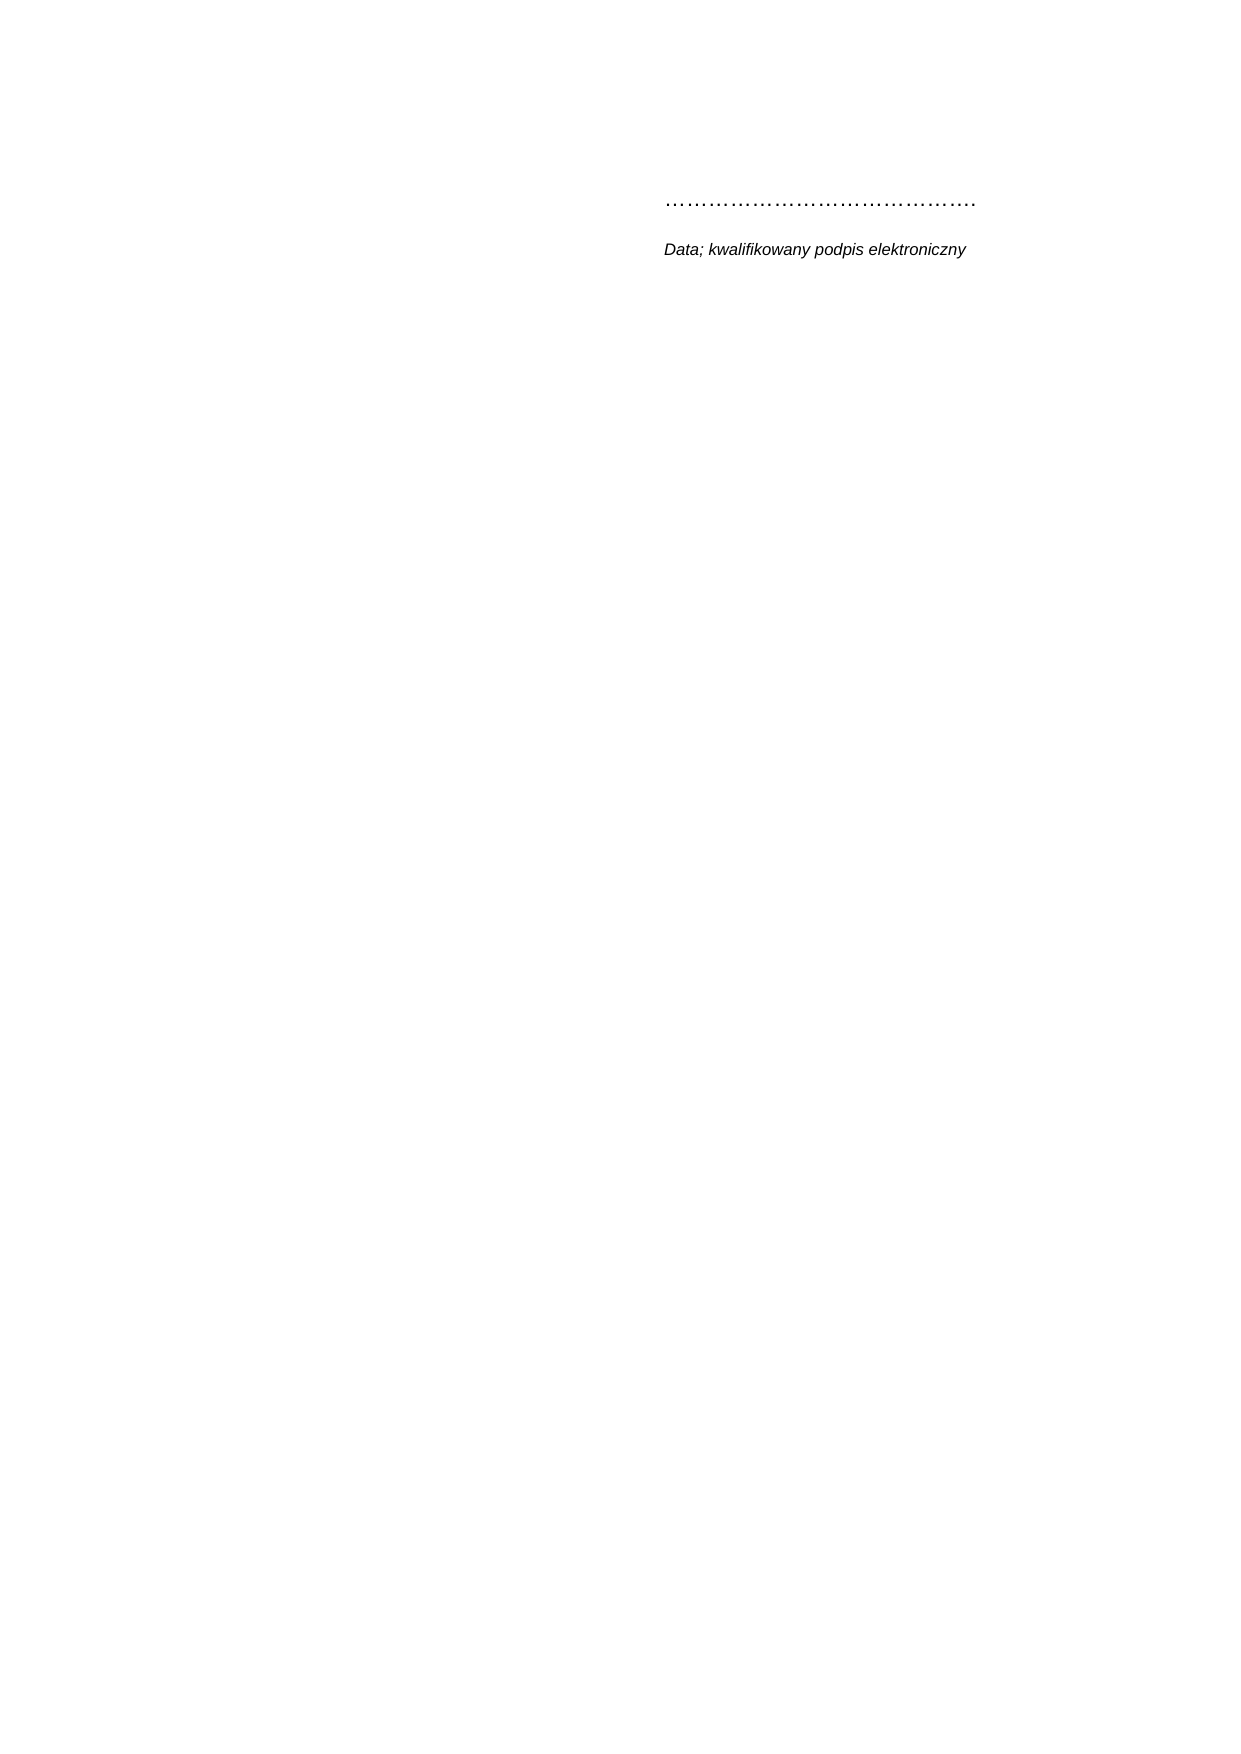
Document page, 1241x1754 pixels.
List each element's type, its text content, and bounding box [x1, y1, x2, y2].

text Data; kwalifikowany podpis elektroniczny [148, 240, 1093, 259]
text ……………………………………. [148, 185, 1093, 211]
